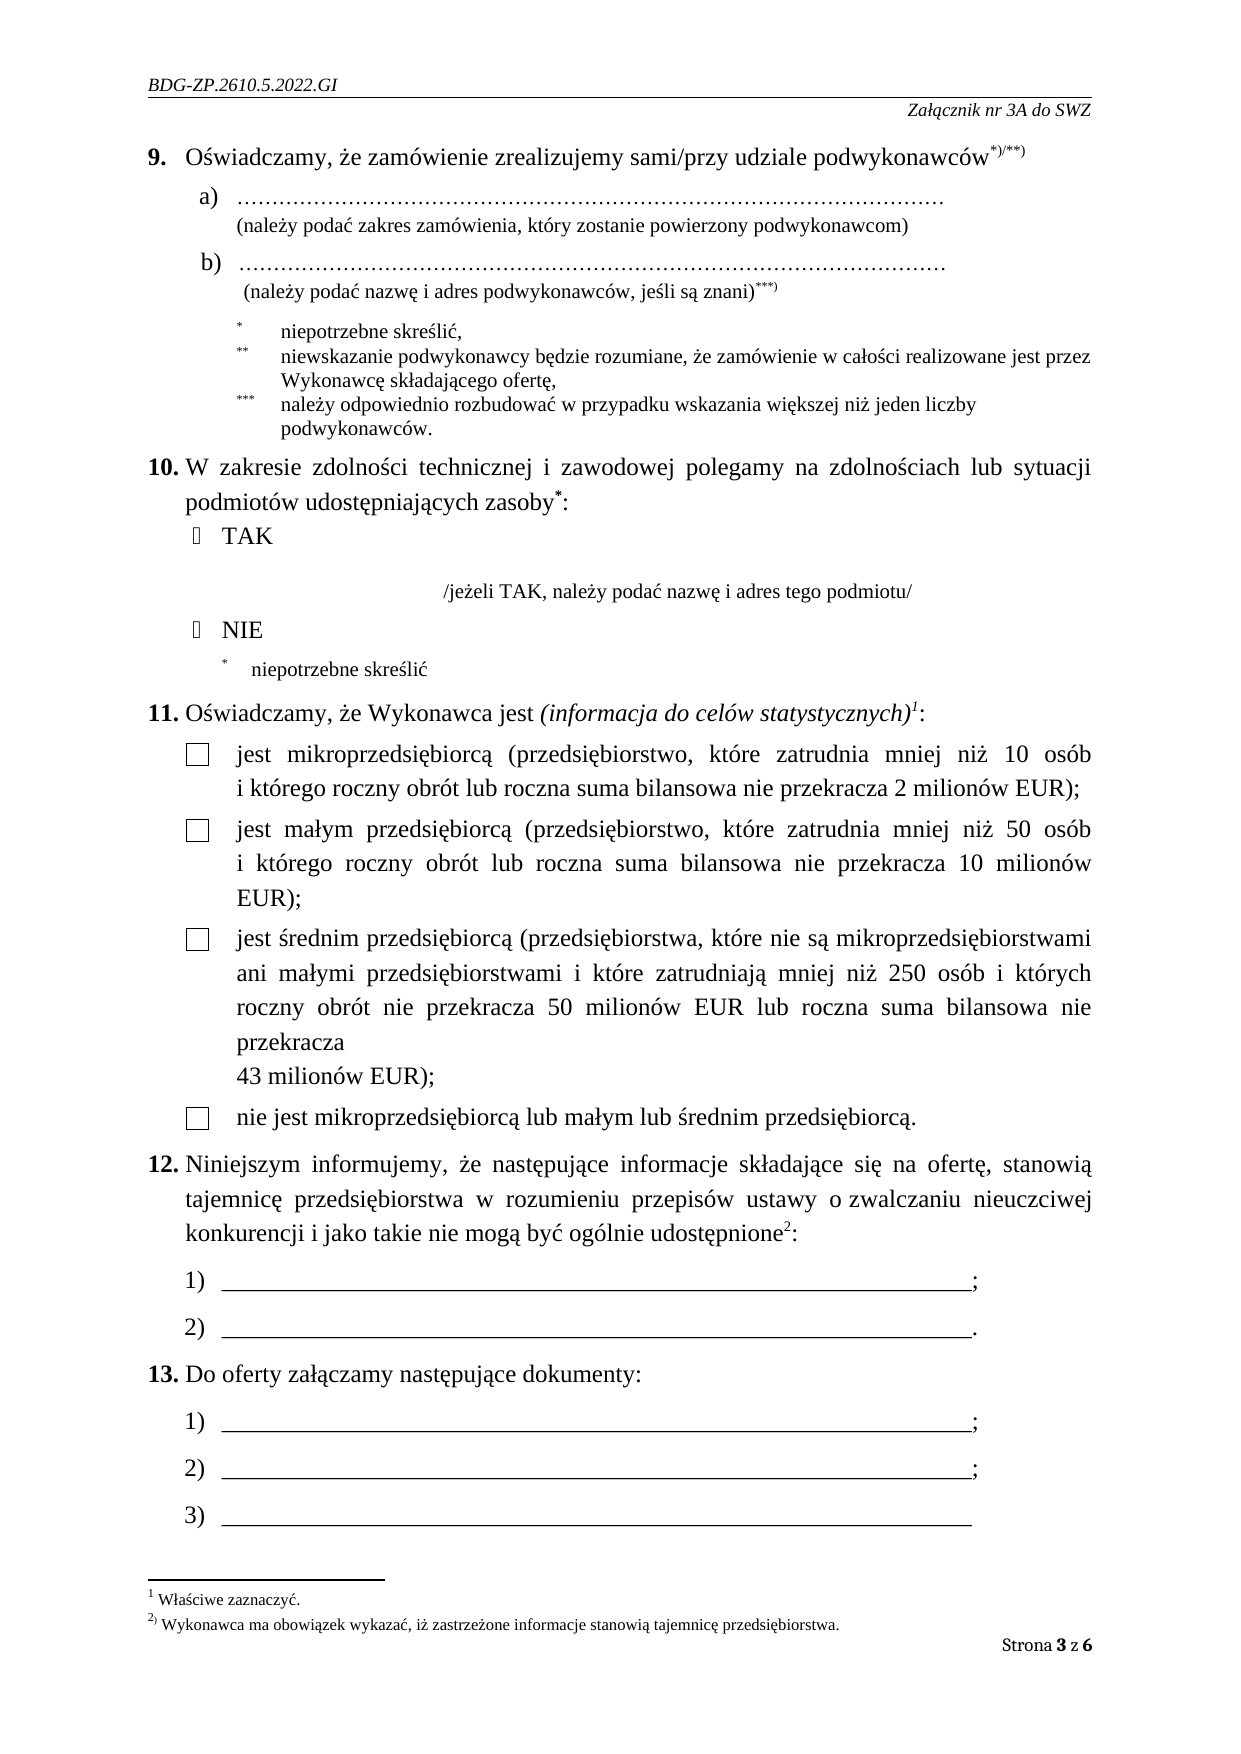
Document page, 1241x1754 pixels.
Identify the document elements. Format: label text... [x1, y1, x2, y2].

list ____________________________________________________________. [184, 1312, 1092, 1341]
list jest małym przedsiębiorcą (przedsiębiorstwo, które zatrudnia mniej niż 50 osób i którego roczny obrót lub roczna suma bilansowa nie przekracza 10 milionów EUR); [185, 814, 1092, 912]
list W zakresie zdolności technicznej i zawodowej polegamy na zdolnościach lub sytuacji podmiotów udostępniających zasoby*: [148, 452, 1092, 516]
list ………………………………………………………………………………………… (należy podać zakres zamówienia, który zostanie powierzony podwykonawcom) [199, 181, 1092, 237]
list ____________________________________________________________ [184, 1500, 1092, 1529]
list nie jest mikroprzedsiębiorcą lub małym lub średnim przedsiębiorcą. [185, 1102, 1092, 1131]
list *** należy odpowiednio rozbudować w przypadku wskazania większej niż jeden liczby podwykonawców. [236, 392, 1092, 440]
list ____________________________________________________________; [184, 1406, 1092, 1435]
list NIE [192, 615, 1092, 644]
list * niepotrzebne skreślić [222, 657, 1092, 681]
list Do oferty załączamy następujące dokumenty: [148, 1359, 1092, 1388]
list jest średnim przedsiębiorcą (przedsiębiorstwa, które nie są mikroprzedsiębiorstwami ani małymi przedsiębiorstwami i które zatrudniają mniej niż 250 osób i których roczny obrót nie przekracza 50 milionów EUR lub roczna suma bilansowa nie przekracza 43 milionów EUR); [185, 923, 1092, 1090]
list * niepotrzebne skreślić, [236, 319, 1092, 343]
list Niniejszym informujemy, że następujące informacje składające się na ofertę, stanowią tajemnicę przedsiębiorstwa w rozumieniu przepisów ustawy o zwalczaniu nieuczciwej konkurencji i jako takie nie mogą być ogólnie udostępnione: [148, 1149, 1092, 1247]
list Oświadczamy, że Wykonawca jest (informacja do celów statystycznych): [148, 698, 1092, 727]
list jest mikroprzedsiębiorcą (przedsiębiorstwo, które zatrudnia mniej niż 10 osób i którego roczny obrót lub roczna suma bilansowa nie przekracza 2 milionów EUR); [185, 739, 1092, 802]
list TAK [192, 521, 1092, 579]
list ____________________________________________________________; [184, 1265, 1092, 1294]
list ** niewskazanie podwykonawcy będzie rozumiane, że zamówienie w całości realizowane jest przez Wykonawcę składającego ofertę, [236, 343, 1092, 392]
list ………………………………………………………………………………………… (należy podać nazwę i adres podwykonawców, jeśli są znani)***) [201, 247, 1092, 303]
list Oświadczamy, że zamówienie zrealizujemy sami/przy udziale podwykonawców*)/**) [148, 142, 1092, 170]
text /jeżeli TAK, należy podać nazwę i adres tego podmiotu/ [443, 579, 1092, 603]
list ____________________________________________________________; [184, 1453, 1092, 1482]
